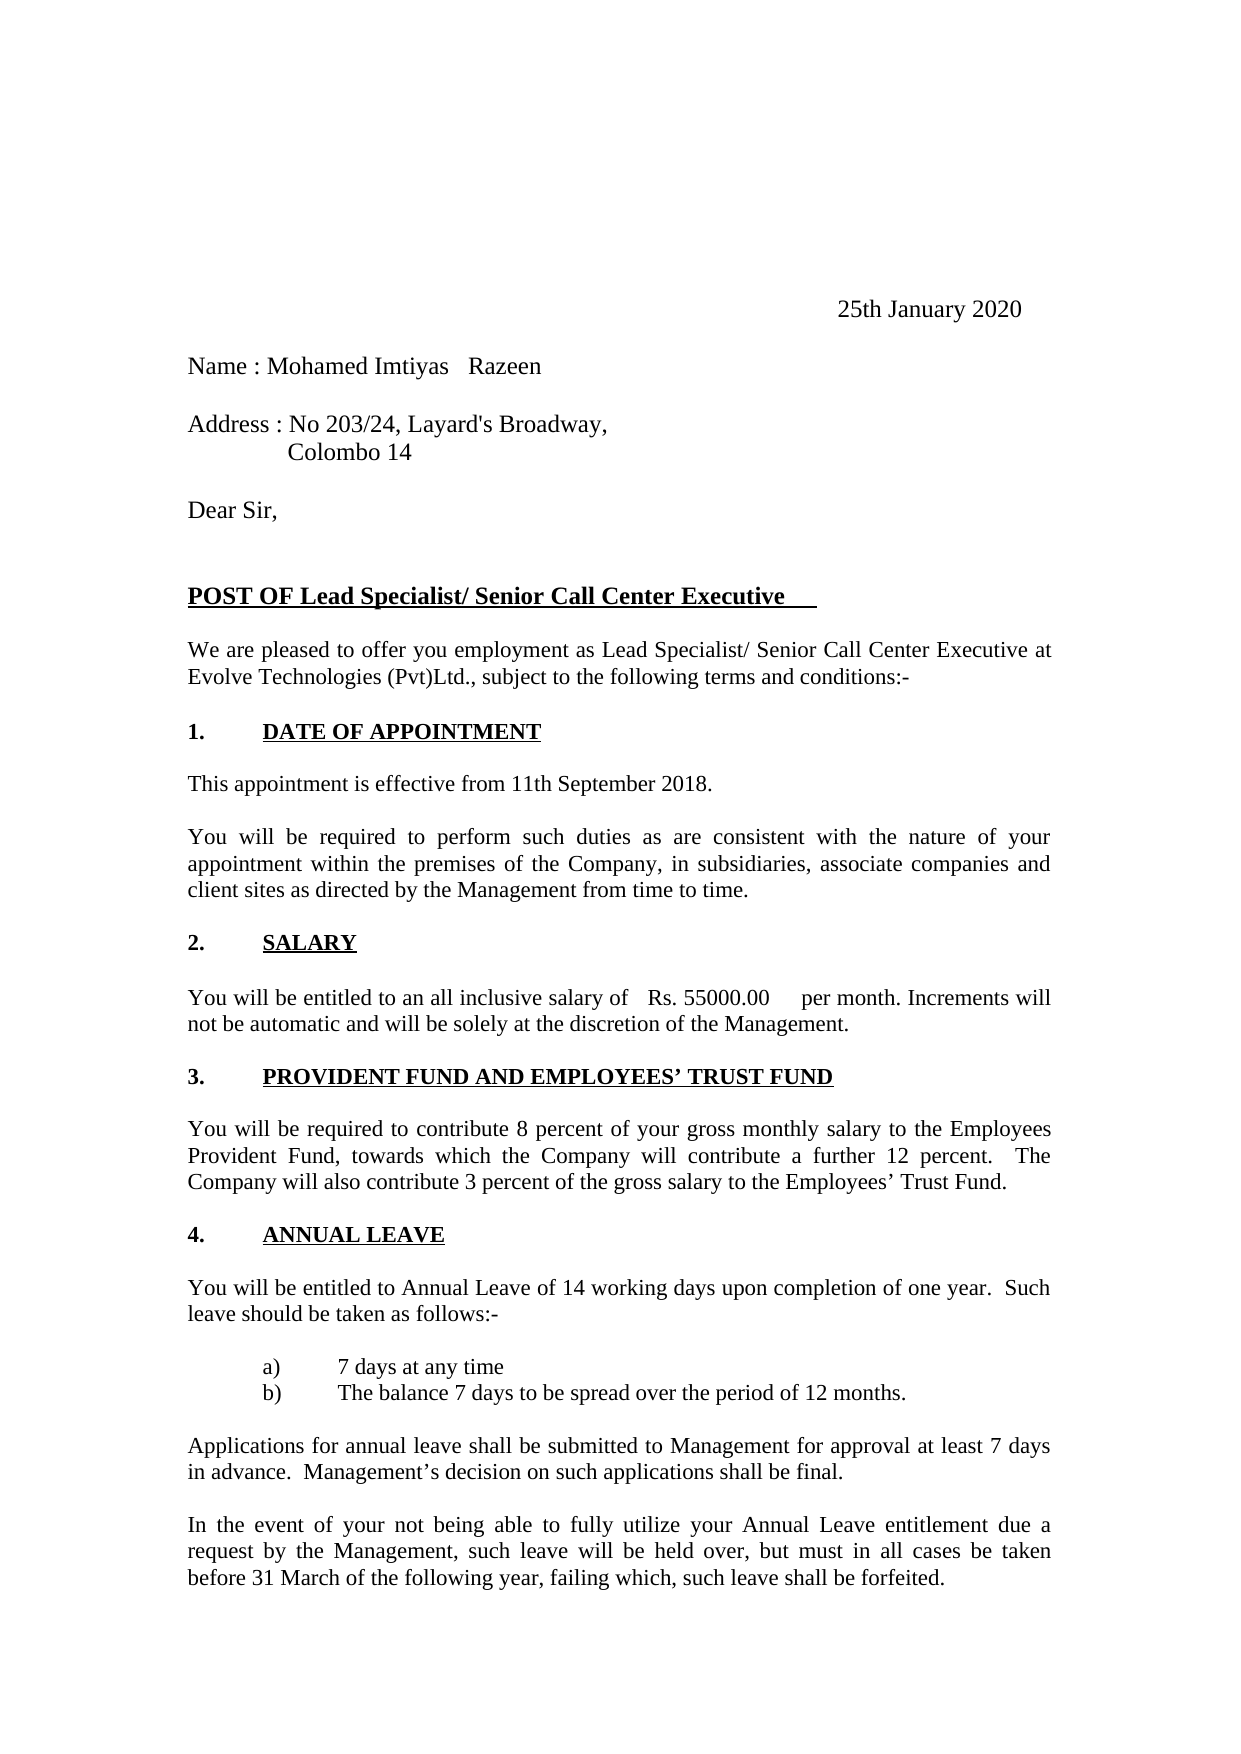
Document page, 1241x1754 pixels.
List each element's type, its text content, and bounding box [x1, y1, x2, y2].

text Colombo 14 [187, 437, 1053, 466]
text 2. SALARY [187, 929, 1053, 955]
text Applications for annual leave shall be submitted to Management for approval at least 7 days in advance. Management’s decision on such applications shall be final. [187, 1432, 1053, 1484]
text You will be entitled to Annual Leave of 14 working days upon completion of one year. Such leave should be taken as follows:- [187, 1274, 1053, 1326]
text Name : Mohamed Imtiyas Razeen [187, 351, 1053, 380]
list 7 days at any time [262, 1353, 1053, 1379]
text 3. PROVIDENT FUND AND EMPLOYEES’ TRUST FUND [187, 1063, 1053, 1089]
text You will be required to perform such duties as are consistent with the nature of your appointment within the premises of the Company, in subsidiaries, associate companies and client sites as directed by the Management from time to time. [187, 823, 1053, 902]
text 25th January 2020 [187, 294, 1053, 322]
text We are pleased to offer you employment as Lead Specialist/ Senior Call Center Executive at Evolve Technologies (Pvt)Ltd., subject to the following terms and conditions:- [187, 636, 1053, 689]
text This appointment is effective from 11th September 2018. [187, 771, 1053, 797]
text 4. ANNUAL LEAVE [187, 1221, 1053, 1247]
text POST OF Lead Specialist/ Senior Call Center Executive [187, 581, 1053, 610]
text Address : No 203/24, Layard's Broadway, [187, 409, 1053, 437]
text You will be entitled to an all inclusive salary of Rs. 55000.00 per month. Increments will not be automatic and will be solely at the discretion of the Management. [187, 984, 1053, 1036]
text Dear Sir, [94, 495, 1053, 524]
list The balance 7 days to be spread over the period of 12 months. [262, 1379, 1053, 1405]
text 1. DATE OF APPOINTMENT [187, 718, 1053, 744]
text You will be required to contribute 8 percent of your gross monthly salary to the Employees Provident Fund, towards which the Company will contribute a further 12 percent. The Company will also contribute 3 percent of the gross salary to the Employees’ Trust Fund. [187, 1116, 1053, 1194]
text In the event of your not being able to fully utilize your Annual Leave entitlement due a request by the Management, such leave will be held over, but must in all cases be taken before 31 March of the following year, failing which, such leave shall be forfeited. [187, 1511, 1053, 1590]
